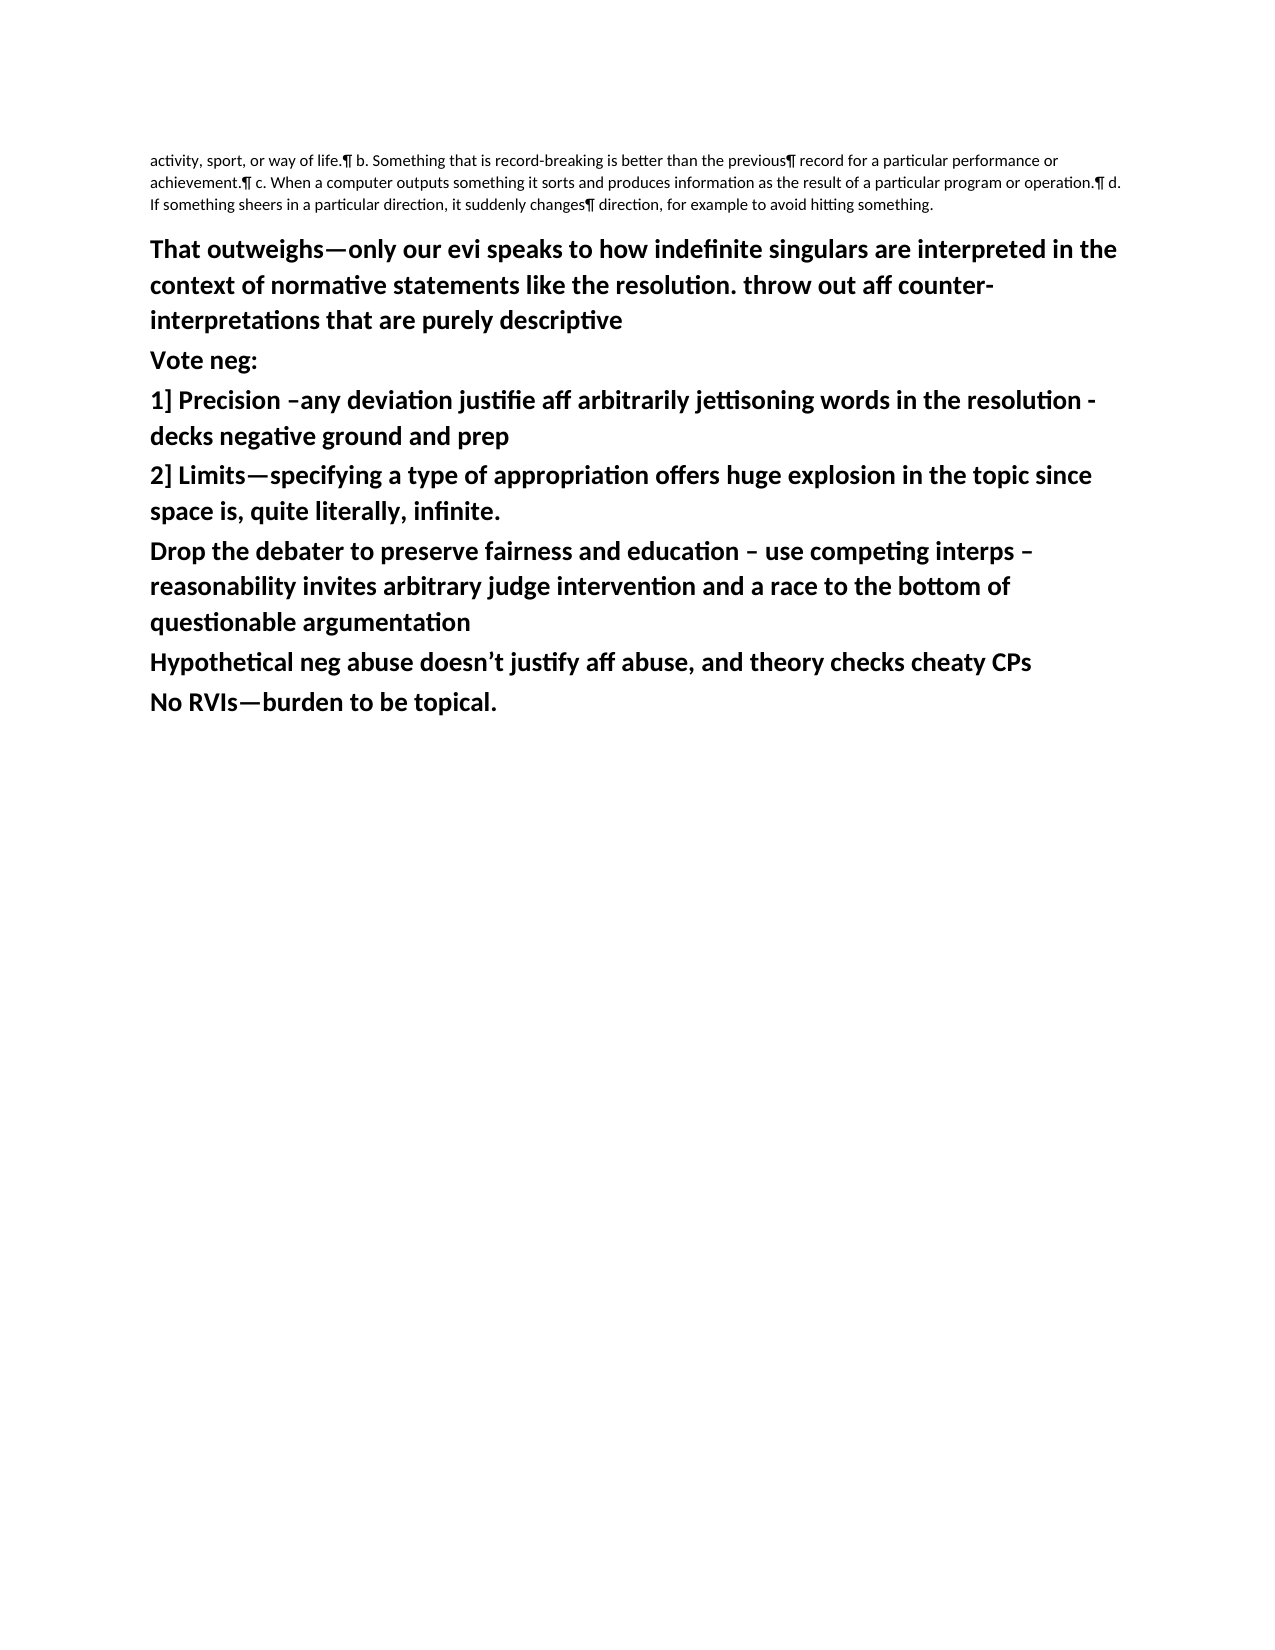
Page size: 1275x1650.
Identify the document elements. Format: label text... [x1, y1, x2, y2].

subtitle Hypothetical neg abuse doesn’t justify aff abuse, and theory checks cheaty CPs [150, 645, 1125, 678]
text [150, 150, 1125, 214]
subtitle No RVIs—burden to be topical. [150, 685, 1125, 718]
subtitle That outweighs—only our evi speaks to how indefinite singulars are interpreted in the context of normative statements like the resolution. throw out aff counter-interpretations that are purely descriptive [150, 232, 1125, 337]
subtitle 1] Precision –any deviation justifie aff arbitrarily jettisoning words in the resolution - decks negative ground and prep [150, 383, 1125, 452]
subtitle Vote neg: [150, 343, 1125, 376]
subtitle Drop the debater to preserve fairness and education – use competing interps –reasonability invites arbitrary judge intervention and a race to the bottom of questionable argumentation [150, 534, 1125, 638]
subtitle 2] Limits—specifying a type of appropriation offers huge explosion in the topic since space is, quite literally, infinite. [150, 458, 1125, 527]
